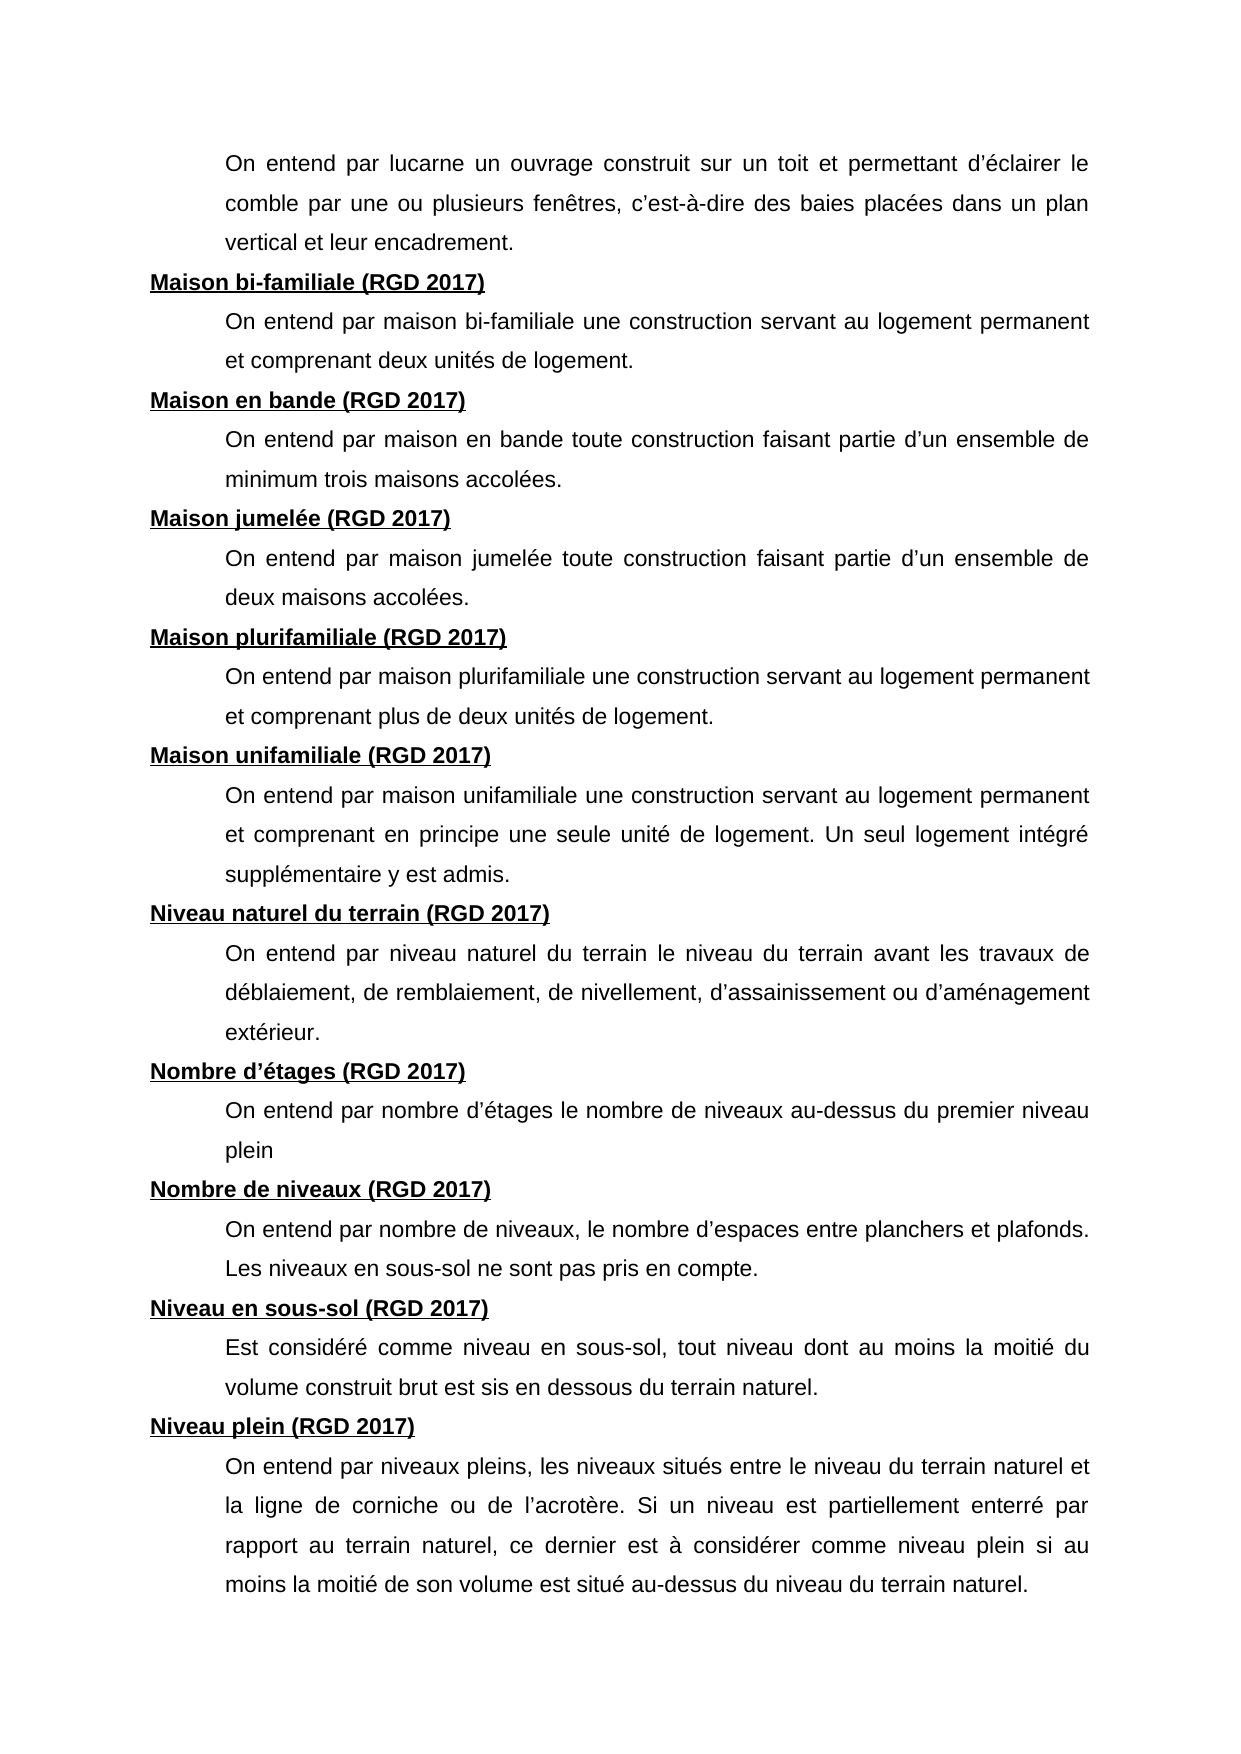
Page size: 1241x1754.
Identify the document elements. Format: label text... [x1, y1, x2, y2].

text Niveau naturel du terrain (RGD 2017) [150, 900, 1090, 926]
text On entend par maison plurifamiliale une construction servant au logement permanent et comprenant plus de deux unités de logement. [225, 663, 1090, 729]
text On entend par lucarne un ouvrage construit sur un toit et permettant d’éclairer le comble par une ou plusieurs fenêtres, c’est-à-dire des baies placées dans un plan vertical et leur encadrement. [225, 150, 1090, 255]
text Nombre de niveaux (RGD 2017) [150, 1176, 1090, 1203]
text Maison plurifamiliale (RGD 2017) [150, 624, 1090, 650]
text Niveau en sous-sol (RGD 2017) [150, 1295, 1090, 1321]
text On entend par maison bi-familiale une construction servant au logement permanent et comprenant deux unités de logement. [225, 308, 1090, 374]
text On entend par niveaux pleins, les niveaux situés entre le niveau du terrain naturel et la ligne de corniche ou de l’acrotère. Si un niveau est partiellement enterré par rapport au terrain naturel, ce dernier est à considérer comme niveau plein si au moins la moitié de son volume est situé au-dessus du niveau du terrain naturel. [225, 1453, 1090, 1598]
text On entend par niveau naturel du terrain le niveau du terrain avant les travaux de déblaiement, de remblaiement, de nivellement, d’assainissement ou d’aménagement extérieur. [225, 939, 1090, 1045]
text Nombre d’étages (RGD 2017) [150, 1058, 1090, 1084]
text Maison jumelée (RGD 2017) [150, 505, 1090, 532]
text On entend par maison unifamiliale une construction servant au logement permanent et comprenant en principe une seule unité de logement. Un seul logement intégré supplémentaire y est admis. [225, 782, 1090, 887]
text Maison en bande (RGD 2017) [150, 387, 1090, 413]
text On entend par maison jumelée toute construction faisant partie d’un ensemble de deux maisons accolées. [225, 545, 1090, 611]
text On entend par nombre de niveaux, le nombre d’espaces entre planchers et plafonds. Les niveaux en sous-sol ne sont pas pris en compte. [225, 1216, 1090, 1282]
text Niveau plein (RGD 2017) [150, 1413, 1090, 1440]
text On entend par nombre d’étages le nombre de niveaux au-dessus du premier niveau plein [225, 1097, 1090, 1163]
text On entend par maison en bande toute construction faisant partie d’un ensemble de minimum trois maisons accolées. [225, 426, 1090, 492]
text Est considéré comme niveau en sous-sol, tout niveau dont au moins la moitié du volume construit brut est sis en dessous du terrain naturel. [225, 1334, 1090, 1400]
text Maison unifamiliale (RGD 2017) [150, 742, 1090, 768]
text Maison bi-familiale (RGD 2017) [150, 268, 1090, 295]
